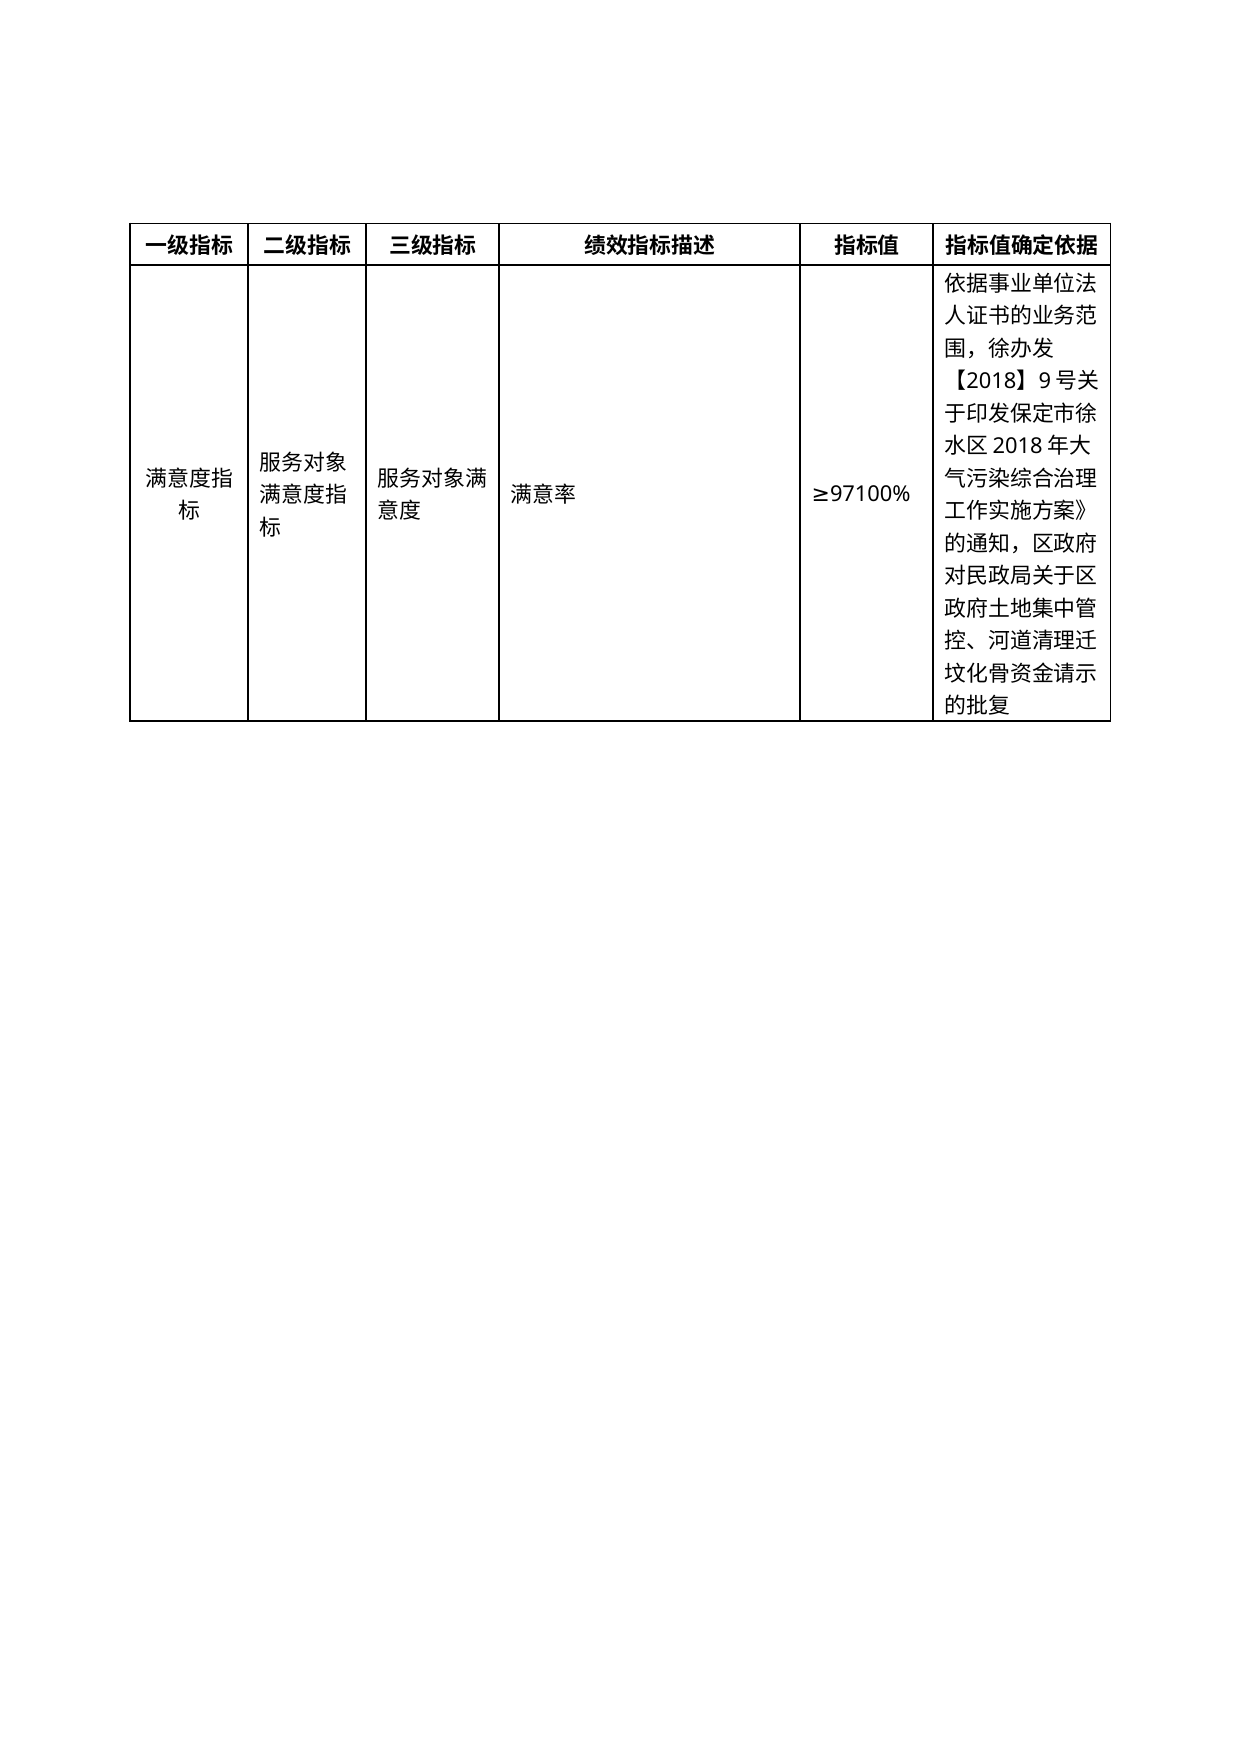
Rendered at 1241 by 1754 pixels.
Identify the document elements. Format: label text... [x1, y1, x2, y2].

table_header 一级指标 [131, 224, 247, 264]
table_cell 满意率 [500, 266, 799, 720]
table_cell ≥97100% [801, 266, 932, 720]
table_header 指标值 [801, 224, 932, 264]
table_header 绩效指标描述 [500, 224, 799, 264]
table_cell 满意度指标 [131, 266, 247, 720]
table_cell 服务对象满意度指标 [249, 266, 365, 720]
table_cell 依据事业单位法人证书的业务范围，徐办发【2018】9号关于印发保定市徐水区2018年大气污染综合治理工作实施方案》的通知，区政府对民政局关于区政府土地集中管控、河道清理迁坟化骨资金请示的批复 [934, 266, 1110, 720]
table_cell 服务对象满意度 [367, 266, 498, 720]
table_header 指标值确定依据 [934, 224, 1110, 264]
table_header 二级指标 [249, 224, 365, 264]
table_header 三级指标 [367, 224, 498, 264]
